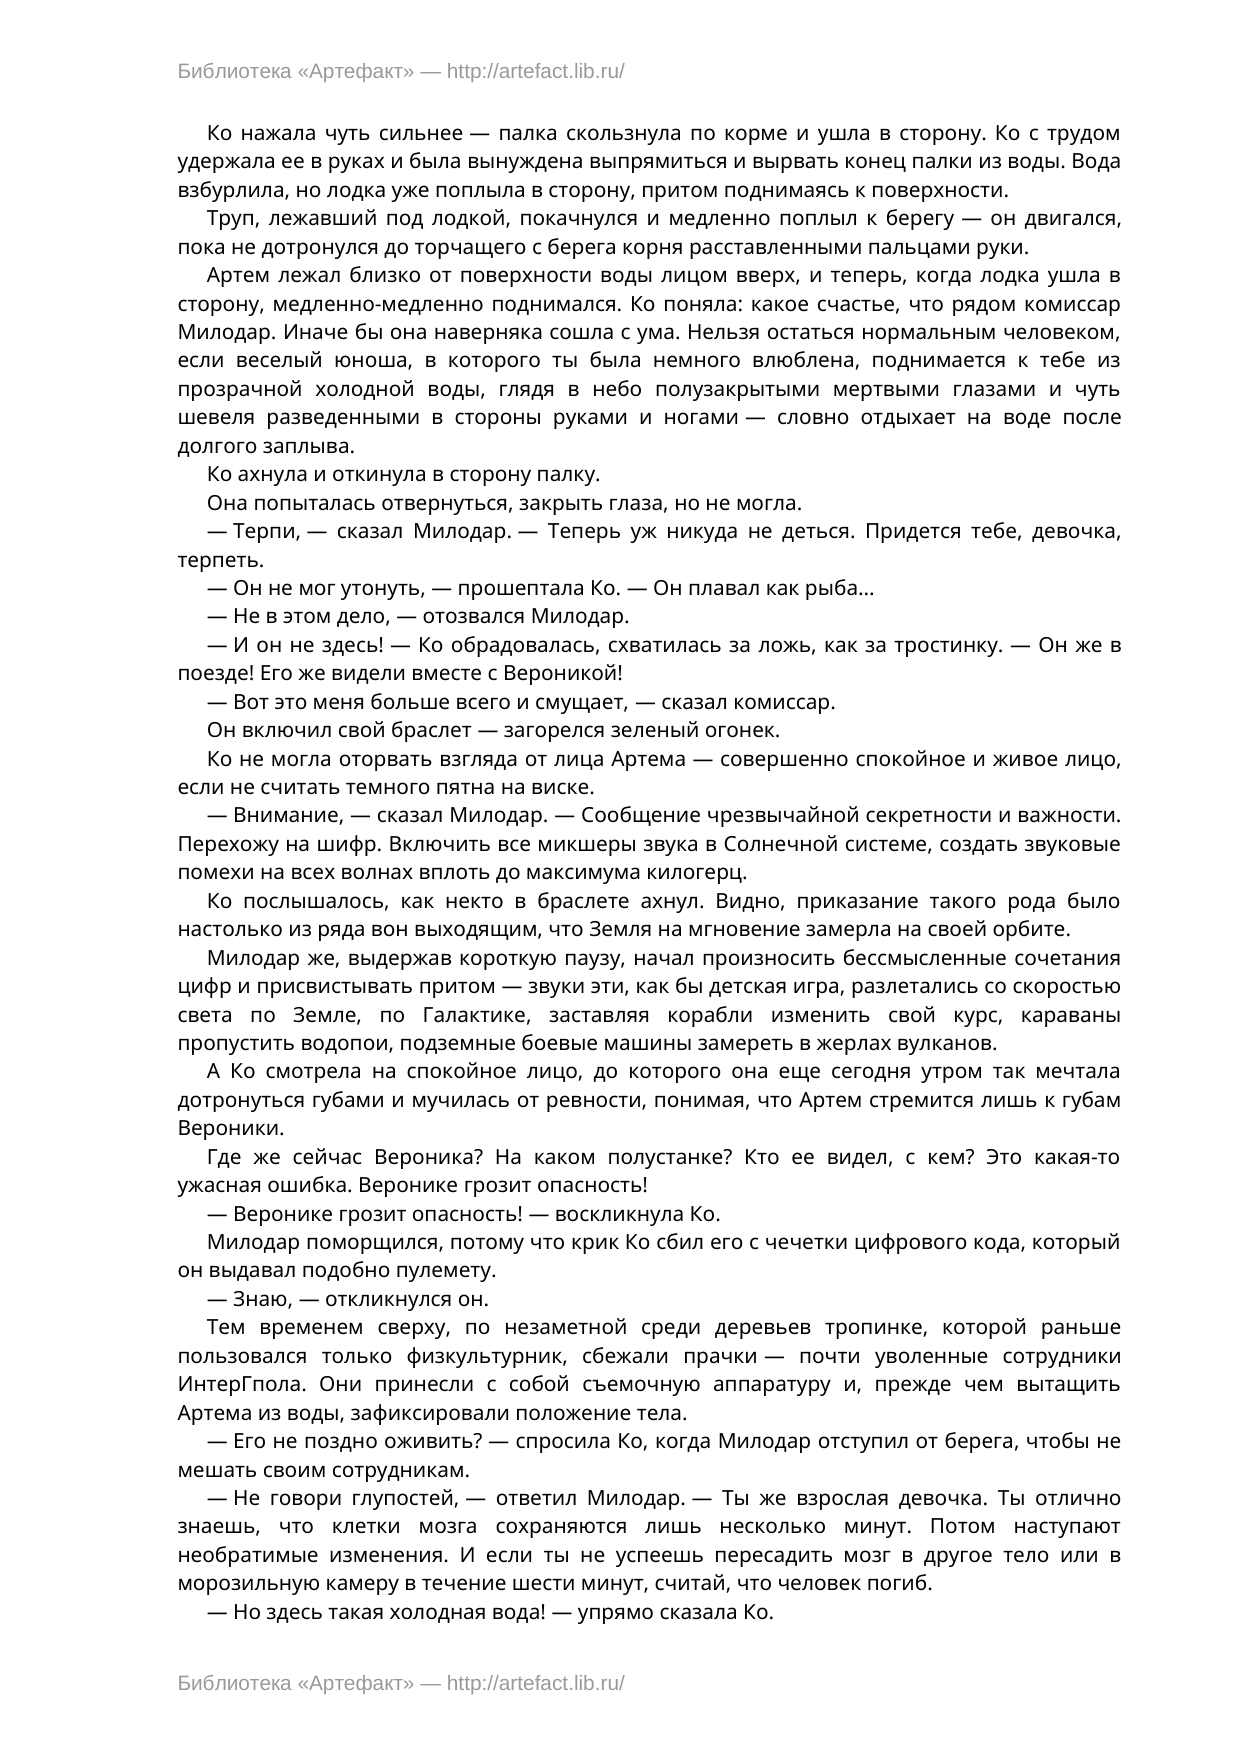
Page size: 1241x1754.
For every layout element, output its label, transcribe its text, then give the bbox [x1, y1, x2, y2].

text Ко не могла оторвать взгляда от лица Артема — совершенно спокойное и живое лицо, если не считать темного пятна на виске. [177, 744, 1122, 801]
text Он включил свой браслет — загорелся зеленый огонек. [177, 715, 1122, 744]
text Где же сейчас Вероника? На каком полустанке? Кто ее видел, с кем? Это какая-то ужасная ошибка. Веронике грозит опасность! [177, 1142, 1122, 1199]
text — Не в этом дело, — отозвался Милодар. [177, 602, 1122, 630]
text — Знаю, — откликнулся он. [177, 1284, 1122, 1312]
text — Он не мог утонуть, — прошептала Ко. — Он плавал как рыба... [177, 573, 1122, 602]
text Ко нажала чуть сильнее — палка скользнула по корме и ушла в сторону. Ко с трудом удержала ее в руках и была вынуждена выпрямиться и вырвать конец палки из воды. Вода взбурлила, но лодка уже поплыла в сторону, притом поднимаясь к поверхности. [177, 118, 1122, 203]
text — Внимание, — сказал Милодар. — Сообщение чрезвычайной секретности и важности. Перехожу на шифр. Включить все микшеры звука в Солнечной системе, создать звуковые помехи на всех волнах вплоть до максимума килогерц. [177, 801, 1122, 886]
text — Веронике грозит опасность! — воскликнула Ко. [177, 1199, 1122, 1227]
text Ко послышалось, как некто в браслете ахнул. Видно, приказание такого рода было настолько из ряда вон выходящим, что Земля на мгновение замерла на своей орбите. [177, 886, 1122, 943]
text — Его не поздно оживить? — спросила Ко, когда Милодар отступил от берега, чтобы не мешать своим сотрудникам. [177, 1426, 1122, 1483]
text Артем лежал близко от поверхности воды лицом вверх, и теперь, когда лодка ушла в сторону, медленно-медленно поднимался. Ко поняла: какое счастье, что рядом комиссар Милодар. Иначе бы она наверняка сошла с ума. Нельзя остаться нормальным человеком, если веселый юноша, в которого ты была немного влюблена, поднимается к тебе из прозрачной холодной воды, глядя в небо полузакрытыми мертвыми глазами и чуть шевеля разведенными в стороны руками и ногами — словно отдыхает на воде после долгого заплыва. [177, 260, 1122, 459]
text — Вот это меня больше всего и смущает, — сказал комиссар. [177, 687, 1122, 715]
text Ко ахнула и откинула в сторону палку. [177, 459, 1122, 488]
text — Но здесь такая холодная вода! — упрямо сказала Ко. [177, 1597, 1122, 1625]
text — И он не здесь! — Ко обрадовалась, схватилась за ложь, как за тростинку. — Он же в поезде! Его же видели вместе с Вероникой! [177, 630, 1122, 687]
text — Не говори глупостей, — ответил Милодар. — Ты же взрослая девочка. Ты отлично знаешь, что клетки мозга сохраняются лишь несколько минут. Потом наступают необратимые изменения. И если ты не успеешь пересадить мозг в другое тело или в морозильную камеру в течение шести минут, считай, что человек погиб. [177, 1483, 1122, 1597]
text Она попыталась отвернуться, закрыть глаза, но не могла. [177, 488, 1122, 516]
text Милодар поморщился, потому что крик Ко сбил его с чечетки цифрового кода, который он выдавал подобно пулемету. [177, 1227, 1122, 1284]
text — Терпи, — сказал Милодар. — Теперь уж никуда не деться. Придется тебе, девочка, терпеть. [177, 516, 1122, 573]
text Труп, лежавший под лодкой, покачнулся и медленно поплыл к берегу — он двигался, пока не дотронулся до торчащего с берега корня расставленными пальцами руки. [177, 203, 1122, 260]
text Милодар же, выдержав короткую паузу, начал произносить бессмысленные сочетания цифр и присвистывать притом — звуки эти, как бы детская игра, разлетались со скоростью света по Земле, по Галактике, заставляя корабли изменить свой курс, караваны пропустить водопои, подземные боевые машины замереть в жерлах вулканов. [177, 943, 1122, 1057]
text А Ко смотрела на спокойное лицо, до которого она еще сегодня утром так мечтала дотронуться губами и мучилась от ревности, понимая, что Артем стремится лишь к губам Вероники. [177, 1057, 1122, 1142]
text Тем временем сверху, по незаметной среди деревьев тропинке, которой раньше пользовался только физкультурник, сбежали прачки — почти уволенные сотрудники ИнтерГпола. Они принесли с собой съемочную аппаратуру и, прежде чем вытащить Артема из воды, зафиксировали положение тела. [177, 1312, 1122, 1426]
